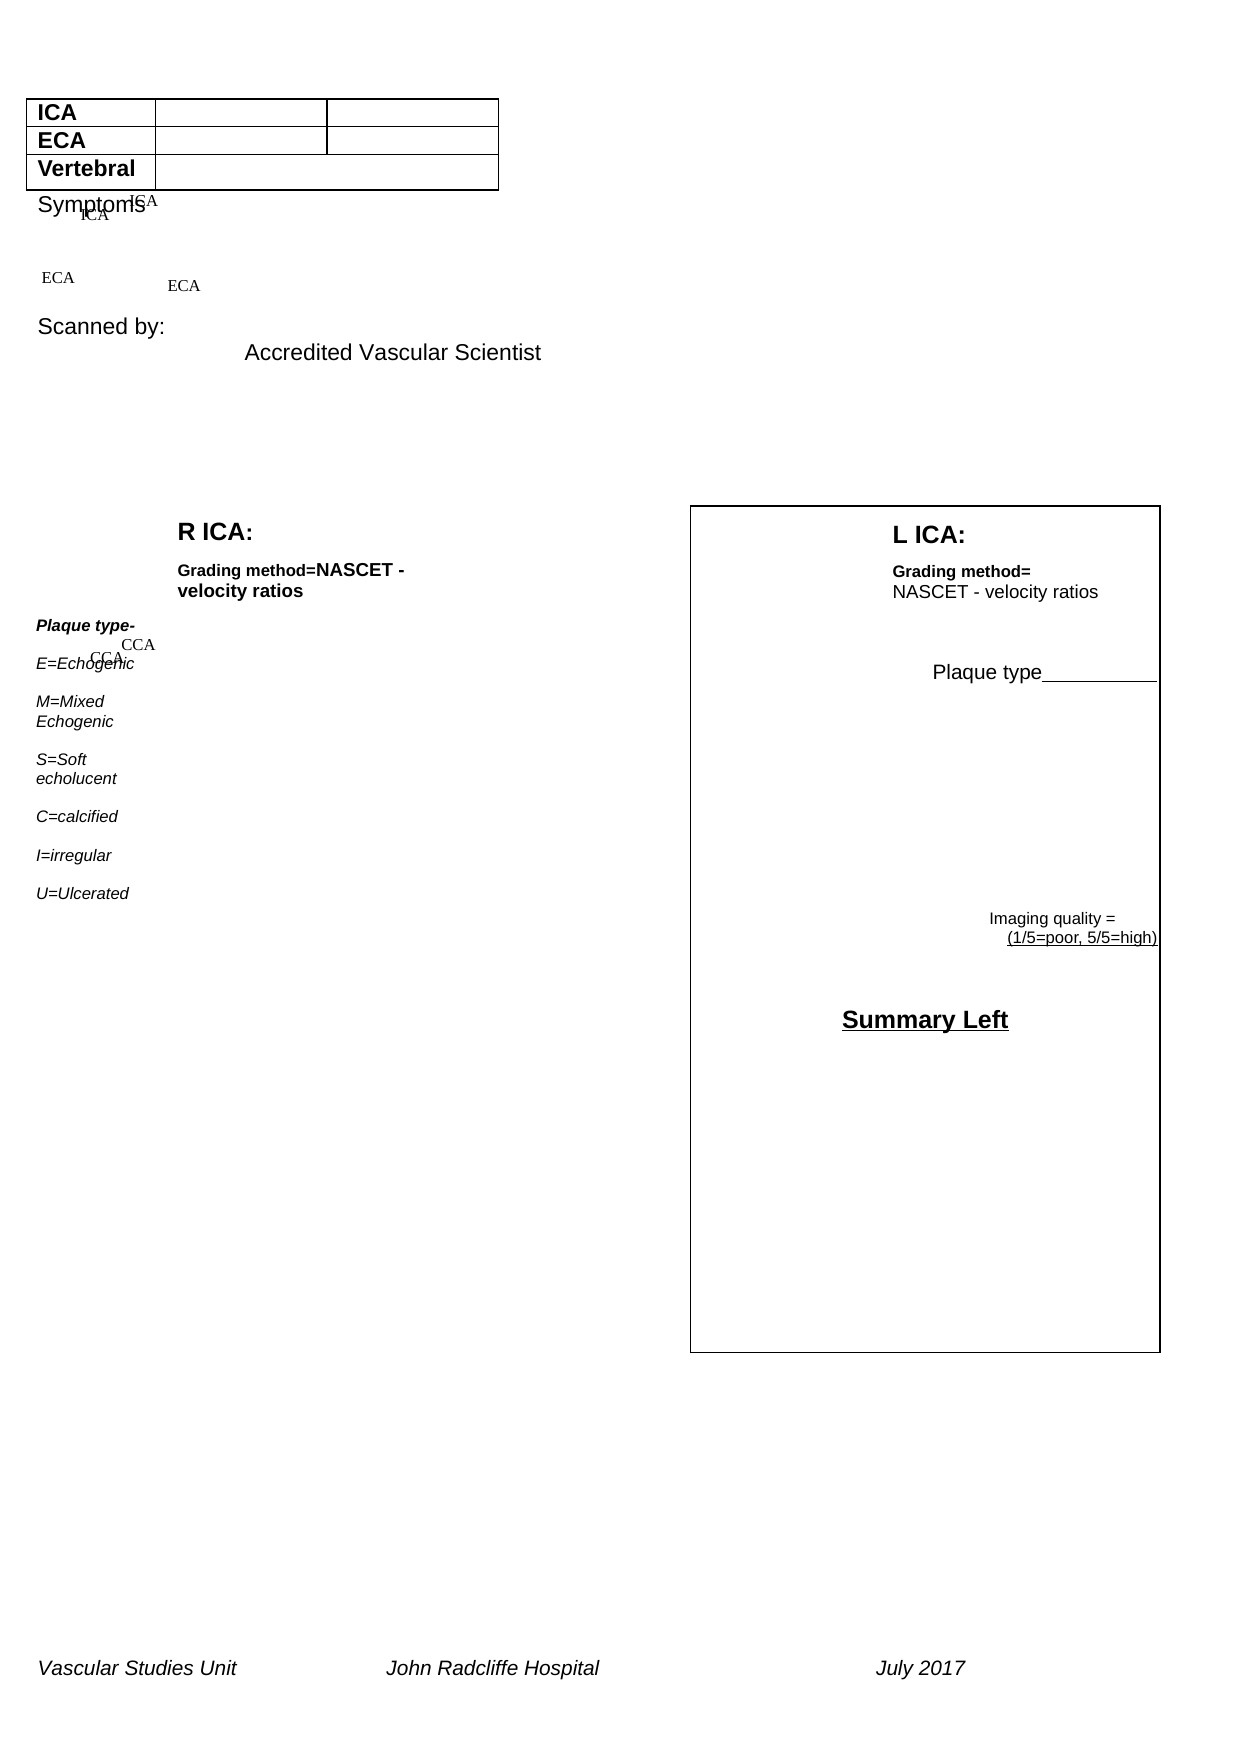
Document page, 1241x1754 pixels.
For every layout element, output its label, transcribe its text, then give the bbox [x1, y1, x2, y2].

text Scanned by: [37, 313, 1200, 339]
text Imaging quality = [693, 909, 1157, 928]
table_cell [156, 100, 326, 126]
text L ICA: [892, 520, 1128, 549]
text Plaque type [693, 659, 1157, 683]
table_cell [156, 127, 326, 154]
text Grading method= [892, 562, 1128, 581]
table_cell [328, 127, 498, 154]
table_cell ICA [27, 100, 155, 126]
table_cell ECA [27, 127, 155, 154]
text (1/5=poor, 5/5=high) [693, 928, 1157, 947]
text Grading method= [177, 558, 432, 602]
table_cell [156, 155, 498, 189]
text Symptoms [37, 191, 1200, 217]
table_cell Vertebral [27, 155, 155, 189]
table_cell [328, 100, 498, 126]
text R ICA: [177, 517, 432, 546]
text Summary Left [693, 1004, 1157, 1033]
